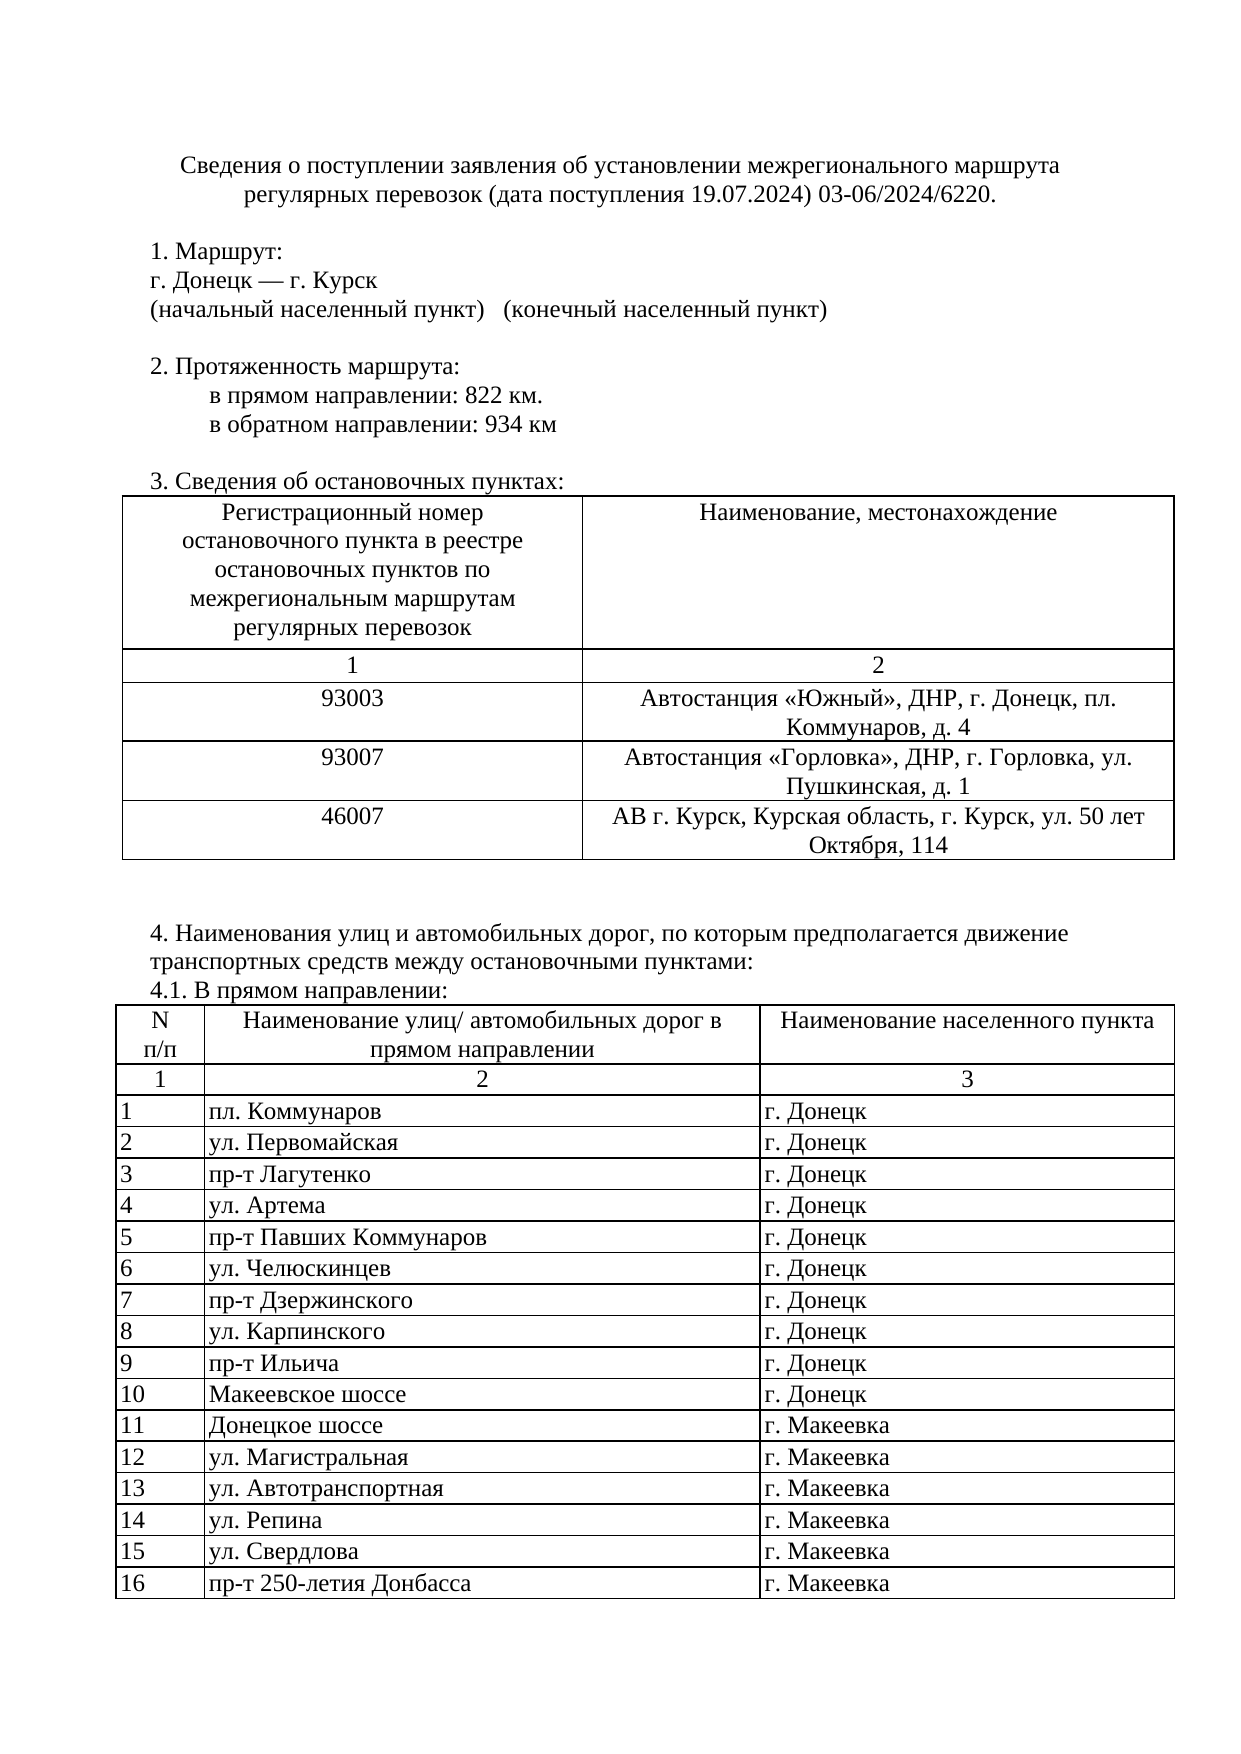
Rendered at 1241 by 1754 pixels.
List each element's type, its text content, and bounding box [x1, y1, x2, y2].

text Сведения о поступлении заявления об установлении межрегионального маршрута регулярных перевозок (дата поступления 19.07.2024) 03-06/2024/6220. [150, 150, 1090, 207]
table_cell ул. Карпинского [205, 1316, 759, 1346]
table_cell 2 [117, 1127, 204, 1157]
table_cell 1 [117, 1096, 204, 1126]
table_cell 9 [117, 1348, 204, 1377]
table_cell 13 [117, 1473, 204, 1503]
text в прямом направлении: 822 км. [150, 380, 1090, 409]
table_cell 15 [117, 1536, 204, 1566]
table_cell г. Макеевка [761, 1442, 1174, 1472]
table_cell ул. Челюскинцев [205, 1253, 759, 1283]
table_cell г. Донецк [761, 1285, 1174, 1314]
text 2. Протяженность маршрута: [150, 351, 1090, 380]
table_header Наименование улиц/ автомобильных дорог в прямом направлении [205, 1006, 759, 1063]
table_cell 14 [117, 1505, 204, 1535]
text г. Донецк — г. Курск [150, 265, 1090, 294]
table_cell 12 [117, 1442, 204, 1472]
table_cell г. Донецк [761, 1253, 1174, 1283]
table_cell г. Донецк [761, 1316, 1174, 1346]
text 1. Маршрут: [150, 236, 1090, 265]
table_cell г. Донецк [761, 1348, 1174, 1377]
table_cell ул. Артема [205, 1190, 759, 1220]
table_cell ул. Репина [205, 1505, 759, 1535]
table_cell г. Донецк [761, 1127, 1174, 1157]
table_cell г. Макеевка [761, 1568, 1174, 1598]
table_cell ул. Магистральная [205, 1442, 759, 1472]
table_cell пр-т Ильича [205, 1348, 759, 1377]
table_cell г. Макеевка [761, 1411, 1174, 1440]
table_cell пр-т 250-летия Донбасса [205, 1568, 759, 1598]
table_cell г. Донецк [761, 1379, 1174, 1409]
table_cell г. Макеевка [761, 1536, 1174, 1566]
table_header N п/п [117, 1006, 204, 1063]
table_cell г. Донецк [761, 1190, 1174, 1220]
table_header Наименование населенного пункта [761, 1006, 1174, 1063]
table_cell 2 [205, 1065, 759, 1094]
table_cell ул. Автотранспортная [205, 1473, 759, 1503]
table_cell г. Донецк [761, 1159, 1174, 1189]
table_cell АВ г. Курск, Курская область, г. Курск, ул. 50 лет Октября, 114 [583, 801, 1173, 858]
table_cell пр-т Дзержинского [205, 1285, 759, 1314]
table_cell 16 [117, 1568, 204, 1598]
table_cell 46007 [123, 801, 582, 858]
text 4.1. В прямом направлении: [150, 975, 1090, 1004]
table_cell Донецкое шоссе [205, 1411, 759, 1440]
table_cell 1 [117, 1065, 204, 1094]
table_cell г. Донецк [761, 1096, 1174, 1126]
text 3. Сведения об остановочных пунктах: [150, 466, 1090, 495]
table_cell 3 [117, 1159, 204, 1189]
table_cell 93003 [123, 683, 582, 740]
text 4. Наименования улиц и автомобильных дорог, по которым предполагается движение транспортных средств между остановочными пунктами: [150, 918, 1090, 975]
table_cell г. Донецк [761, 1222, 1174, 1252]
table_header Регистрационный номер остановочного пункта в реестре остановочных пунктов по межрегиональным маршрутам регулярных перевозок [123, 497, 582, 648]
table_cell 2 [583, 650, 1173, 681]
table_cell пл. Коммунаров [205, 1096, 759, 1126]
table_cell 93007 [123, 742, 582, 799]
table_cell Автостанция «Горловка», ДНР, г. Горловка, ул. Пушкинская, д. 1 [583, 742, 1173, 799]
table_cell 10 [117, 1379, 204, 1409]
table_cell 5 [117, 1222, 204, 1252]
table_cell ул. Первомайская [205, 1127, 759, 1157]
table_cell 1 [123, 650, 582, 681]
table_cell 6 [117, 1253, 204, 1283]
table_cell 7 [117, 1285, 204, 1314]
text (начальный населенный пункт) (конечный населенный пункт) [150, 294, 1090, 322]
table_header Наименование, местонахождение [583, 497, 1173, 648]
table_cell 3 [761, 1065, 1174, 1094]
table_cell Автостанция «Южный», ДНР, г. Донецк, пл. Коммунаров, д. 4 [583, 683, 1173, 740]
table_cell 11 [117, 1411, 204, 1440]
text в обратном направлении: 934 км [150, 409, 1090, 437]
table_cell пр-т Павших Коммунаров [205, 1222, 759, 1252]
table_cell 4 [117, 1190, 204, 1220]
table_cell Макеевское шоссе [205, 1379, 759, 1409]
table_cell ул. Свердлова [205, 1536, 759, 1566]
table_cell г. Макеевка [761, 1473, 1174, 1503]
table_cell г. Макеевка [761, 1505, 1174, 1535]
table_cell 8 [117, 1316, 204, 1346]
table_cell пр-т Лагутенко [205, 1159, 759, 1189]
